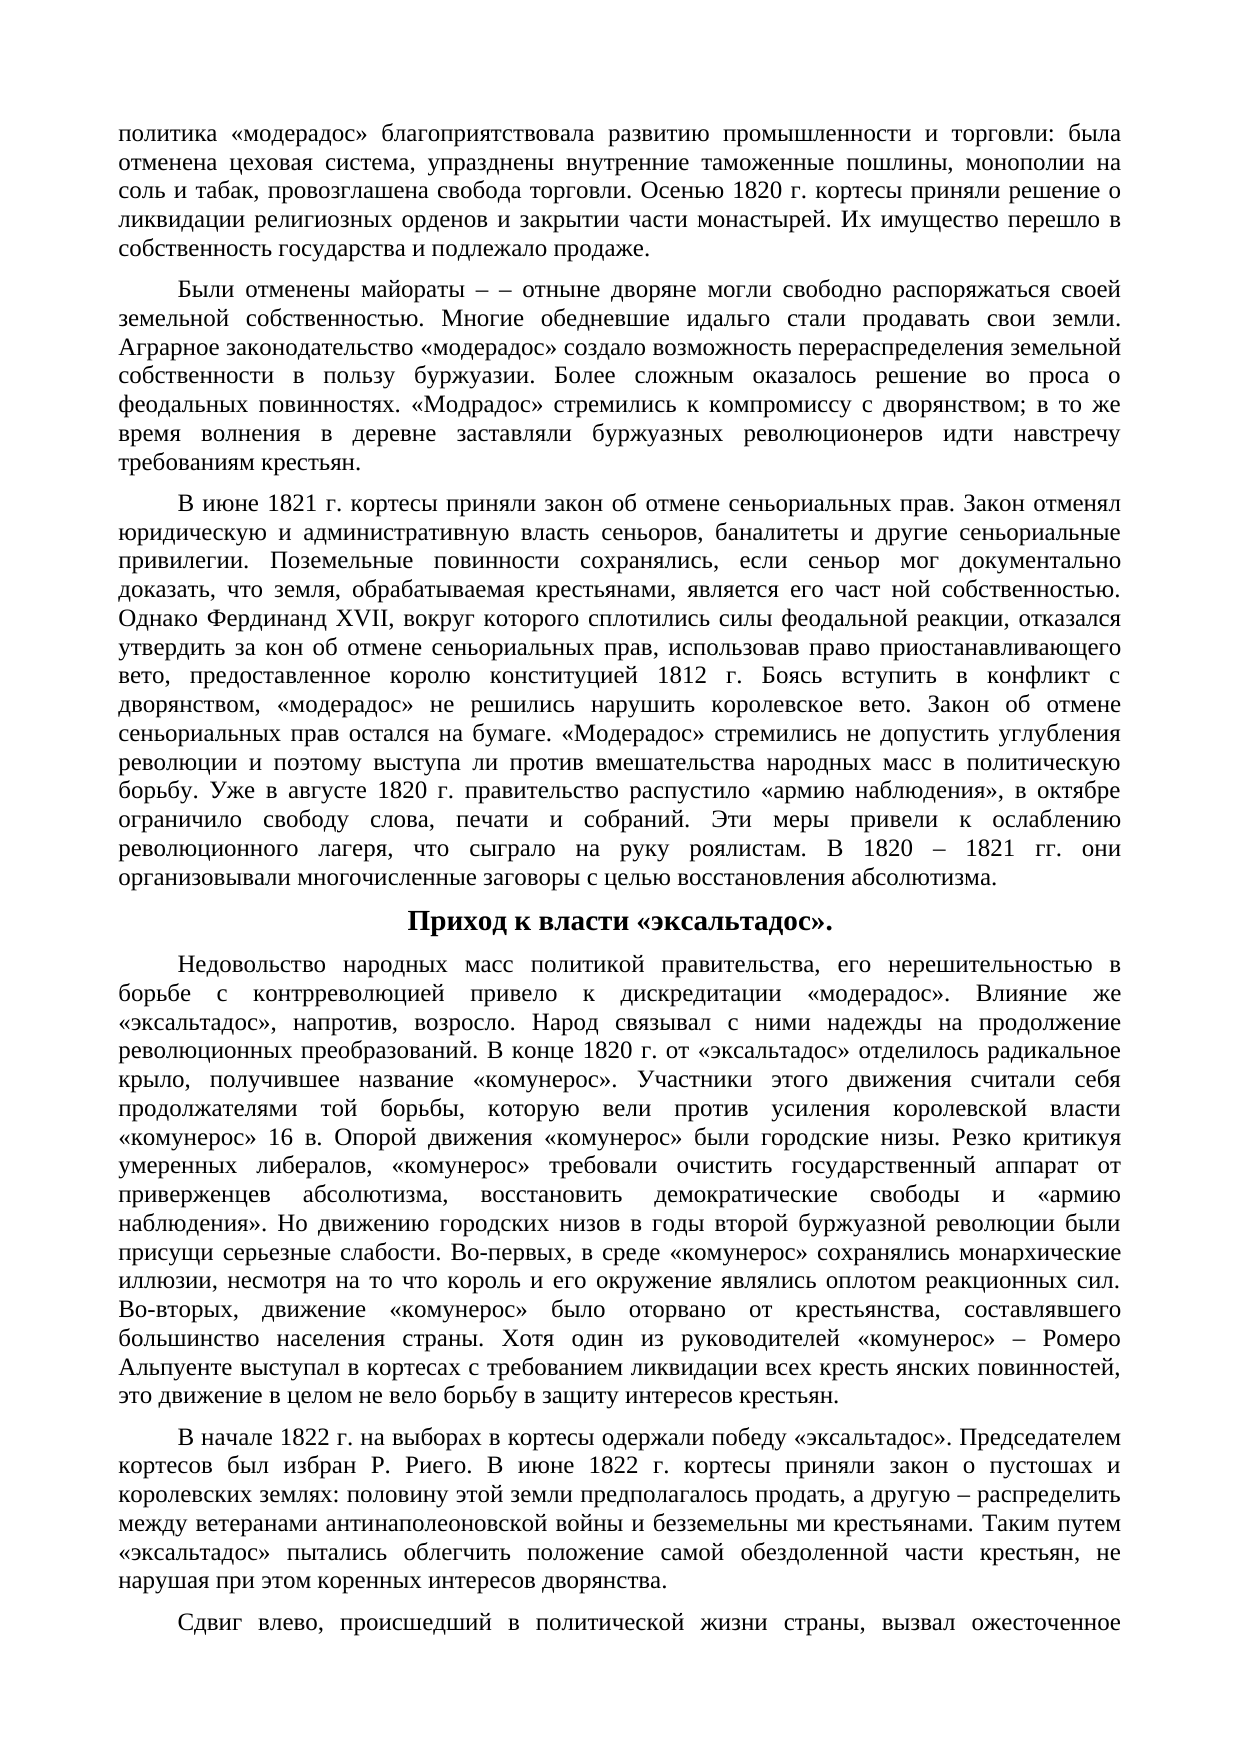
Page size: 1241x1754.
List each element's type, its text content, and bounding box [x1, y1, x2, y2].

text В начале 1822 г. на выборах в кортесы одержали победу «эксальтадос». Председателем кортесов был избран Р. Риего. В июне 1822 г. кортесы приняли закон о пустошах и королевских землях: половину этой земли предполагалось продать, а другую – распределить между ветеранами антинаполеоновской войны и безземельны ми крестьянами. Таким путем «эксальтадос» пытались облегчить положение самой обездоленной части крестьян, не нарушая при этом коренных интересов дворянства. [118, 1422, 1122, 1594]
text Недовольство народных масс политикой правительства, его нерешительностью в борьбе с контрреволюцией привело к дискредитации «модерадос». Влияние же «эксальтадос», напротив, возросло. Народ связывал с ними надежды на продолжение революционных преобразований. В конце 1820 г. от «эксальтадос» отделилось радикальное крыло, получившее название «комунерос». Участники этого движения считали себя продолжателями той борьбы, которую вели против усиления королевской власти «комунерос» 16 в. Опорой движения «комунерос» были городские низы. Резко критикуя умеренных либералов, «комунерос» требовали очистить государственный аппарат от приверженцев абсолютизма, восстановить демократические свободы и «армию наблюдения». Но движению городских низов в годы второй буржуазной революции были присущи серьезные слабости. Во-первых, в среде «комунерос» сохранялись монархические иллюзии, несмотря на то что король и его окружение являлись оплотом реакционных сил. Во-вторых, движение «комунерос» было оторвано от крестьянства, составлявшего большинство населения страны. Хотя один из руководителей «комунерос» – Ромеро Альпуенте выступал в кортесах с требованием ликвидации всех кресть янских повинностей, это движение в целом не вело борьбу в защиту интересов крестьян. [118, 949, 1122, 1409]
text В июне 1821 г. кортесы приняли закон об отмене сеньориальных прав. Закон отменял юридическую и административную власть сеньоров, баналитеты и другие сеньориальные привилегии. Поземельные повинности сохранялись, если сеньор мог документально доказать, что земля, обрабатываемая крестьянами, является его част ной собственностью. Однако Фердинанд XVII, вокруг которого сплотились силы феодальной реакции, отказался утвердить за кон об отмене сеньориальных прав, использовав право приостанавливающего вето, предоставленное королю конституцией 1812 г. Боясь вступить в конфликт с дворянством, «модерадос» не решились нарушить королевское вето. Закон об отмене сеньориальных прав остался на бумаге. «Модерадос» стремились не допустить углубления революции и поэтому выступа ли против вмешательства народных масс в политическую борьбу. Уже в августе 1820 г. правительство распустило «армию наблюдения», в октябре ограничило свободу слова, печати и собраний. Эти меры привели к ослаблению революционного лагеря, что сыграло на руку роялистам. В 1820 – 1821 гг. они организовывали многочисленные заговоры с целью восстановления абсолютизма. [118, 488, 1122, 891]
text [118, 118, 1122, 262]
text Были отменены майораты – – отныне дворяне могли свободно распоряжаться своей земельной собственностью. Многие обедневшие идальго стали продавать свои земли. Аграрное законодательство «модерадос» создало возможность перераспределения земельной собственности в пользу буржуазии. Более сложным оказалось решение во проса о феодальных повинностях. «Модрадос» стремились к компромиссу с дворянством; в то же время волнения в деревне заставляли буржуазных революционеров идти навстречу требованиям крестьян. [118, 274, 1122, 476]
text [118, 1607, 1122, 1635]
text Приход к власти «эксальтадос». [118, 903, 1122, 937]
